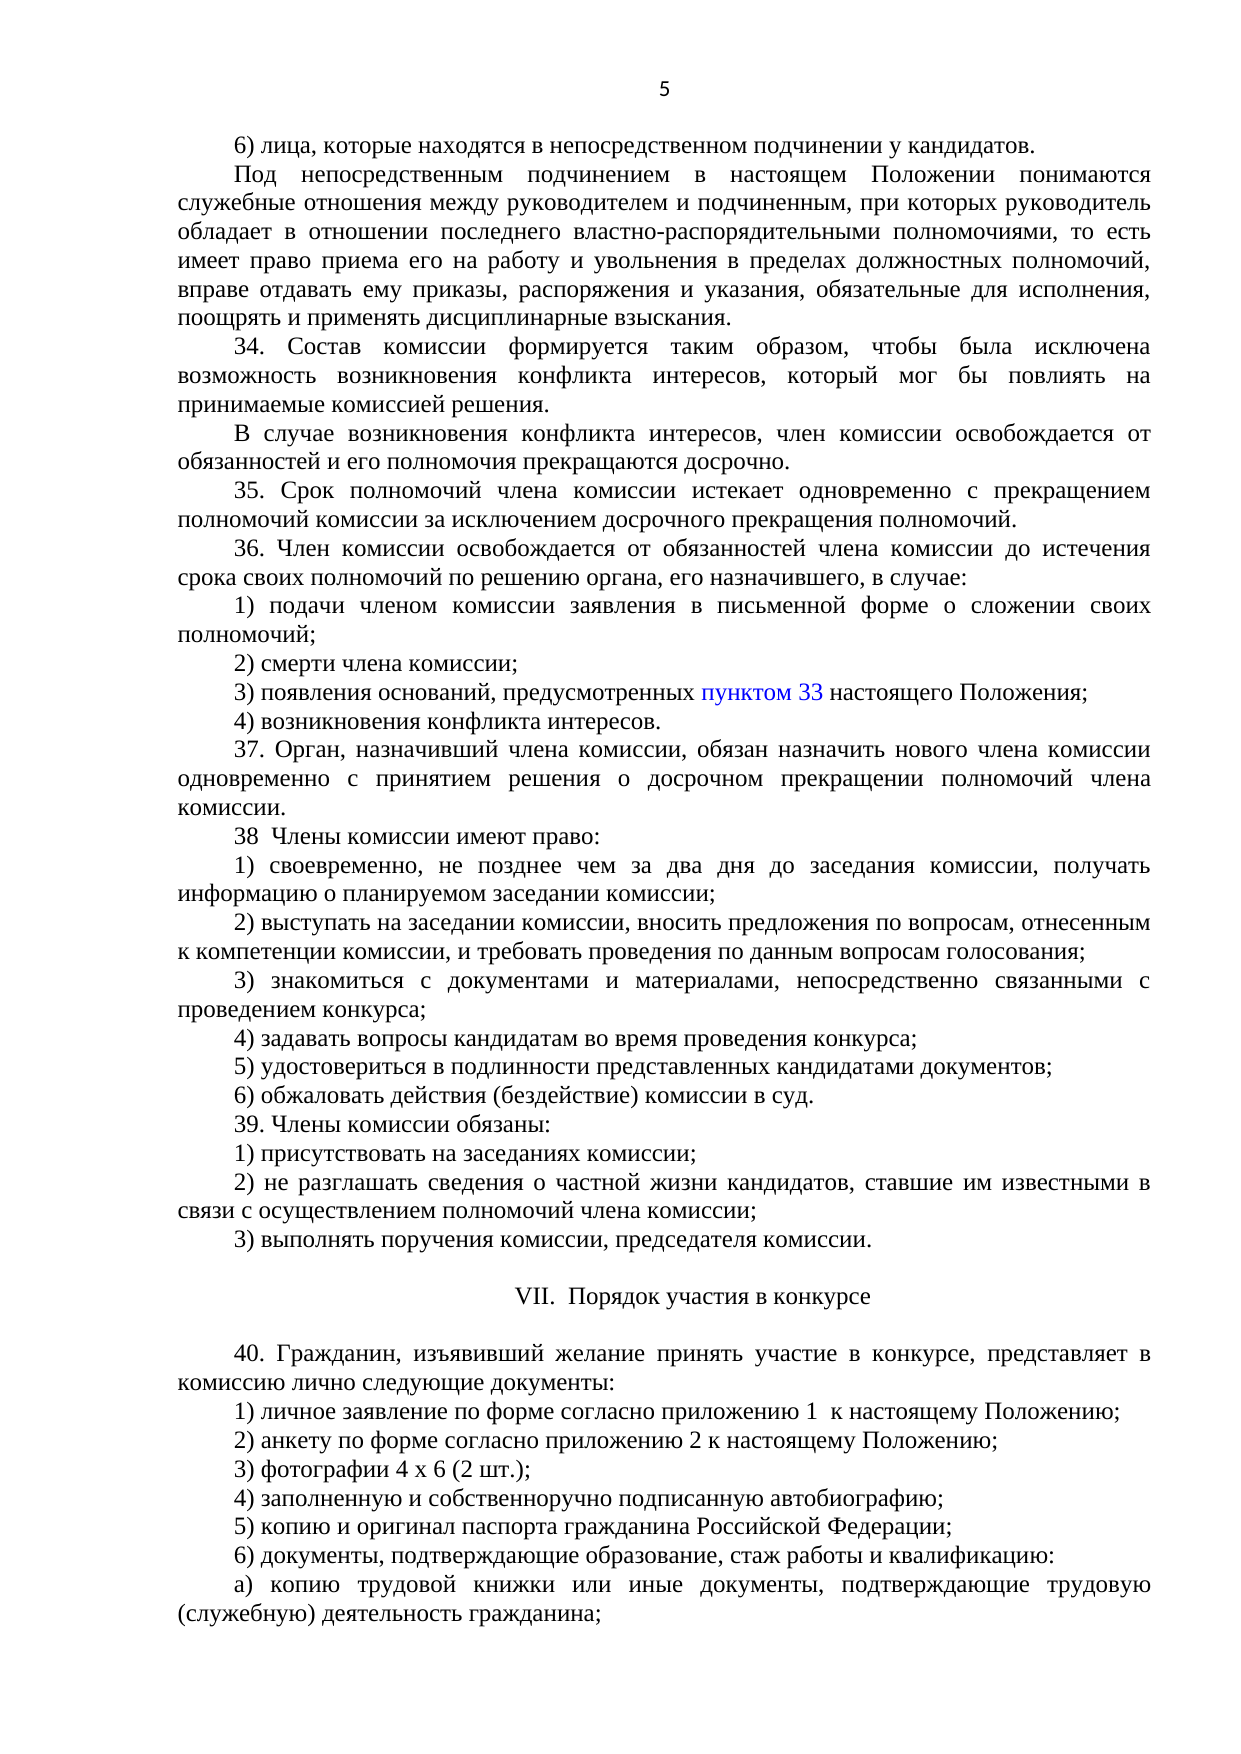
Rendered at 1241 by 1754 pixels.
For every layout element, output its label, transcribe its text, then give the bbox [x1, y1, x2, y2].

text В случае возникновения конфликта интересов, член комиссии освобождается от обязанностей и его полномочия прекращаются досрочно. [177, 418, 1152, 475]
text 5) удостовериться в подлинности представленных кандидатами документов; [177, 1051, 1152, 1080]
text 3) появления оснований, предусмотренных пунктом 33 настоящего Положения; [177, 677, 1152, 706]
text VII. Порядок участия в конкурсе [177, 1281, 1152, 1310]
text 6) обжаловать действия (бездействие) комиссии в суд. [177, 1080, 1152, 1109]
text 5) копию и оригинал паспорта гражданина Российской Федерации; [177, 1511, 1152, 1540]
text 1) своевременно, не позднее чем за два дня до заседания комиссии, получать информацию о планируемом заседании комиссии; [177, 850, 1152, 907]
text 3) знакомиться с документами и материалами, непосредственно связанными с проведением конкурса; [177, 965, 1152, 1022]
text 39. Члены комиссии обязаны: [177, 1109, 1152, 1138]
text а) копию трудовой книжки или иные документы, подтверждающие трудовую (служебную) деятельность гражданина; [177, 1569, 1152, 1627]
text 2) не разглашать сведения о частной жизни кандидатов, ставшие им известными в связи с осуществлением полномочий члена комиссии; [177, 1167, 1152, 1224]
text 36. Член комиссии освобождается от обязанностей члена комиссии до истечения срока своих полномочий по решению органа, его назначившего, в случае: [177, 533, 1152, 590]
text 3) выполнять поручения комиссии, председателя комиссии. [177, 1224, 1152, 1253]
text 1) подачи членом комиссии заявления в письменной форме о сложении своих полномочий; [177, 590, 1152, 648]
text 1) личное заявление по форме согласно приложению 1 к настоящему Положению; [177, 1396, 1152, 1425]
text 40. Гражданин, изъявивший желание принять участие в конкурсе, представляет в комиссию лично следующие документы: [177, 1338, 1152, 1396]
text 4) возникновения конфликта интересов. [177, 706, 1152, 734]
text 4) задавать вопросы кандидатам во время проведения конкурса; [177, 1023, 1152, 1051]
text 1) присутствовать на заседаниях комиссии; [177, 1138, 1152, 1167]
text 6) лица, которые находятся в непосредственном подчинении у кандидатов. [177, 130, 1152, 158]
text 6) документы, подтверждающие образование, стаж работы и квалификацию: [177, 1540, 1152, 1569]
text 35. Срок полномочий члена комиссии истекает одновременно с прекращением полномочий комиссии за исключением досрочного прекращения полномочий. [177, 475, 1152, 533]
text 37. Орган, назначивший члена комиссии, обязан назначить нового члена комиссии одновременно с принятием решения о досрочном прекращении полномочий члена комиссии. [177, 734, 1152, 821]
text 2) анкету по форме согласно приложению 2 к настоящему Положению; [177, 1425, 1152, 1454]
text 38 Члены комиссии имеют право: [177, 821, 1152, 850]
text 3) фотографии 4 x 6 (2 шт.); [177, 1454, 1152, 1482]
text 2) смерти члена комиссии; [177, 648, 1152, 677]
text Под непосредственным подчинением в настоящем Положении понимаются служебные отношения между руководителем и подчиненным, при которых руководитель обладает в отношении последнего властно-распорядительными полномочиями, то есть имеет право приема его на работу и увольнения в пределах должностных полномочий, вправе отдавать ему приказы, распоряжения и указания, обязательные для исполнения, поощрять и применять дисциплинарные взыскания. [177, 159, 1152, 331]
text 4) заполненную и собственноручно подписанную автобиографию; [177, 1483, 1152, 1511]
text 2) выступать на заседании комиссии, вносить предложения по вопросам, отнесенным к компетенции комиссии, и требовать проведения по данным вопросам голосования; [177, 907, 1152, 965]
text 34. Состав комиссии формируется таким образом, чтобы была исключена возможность возникновения конфликта интересов, который мог бы повлиять на принимаемые комиссией решения. [177, 331, 1152, 417]
